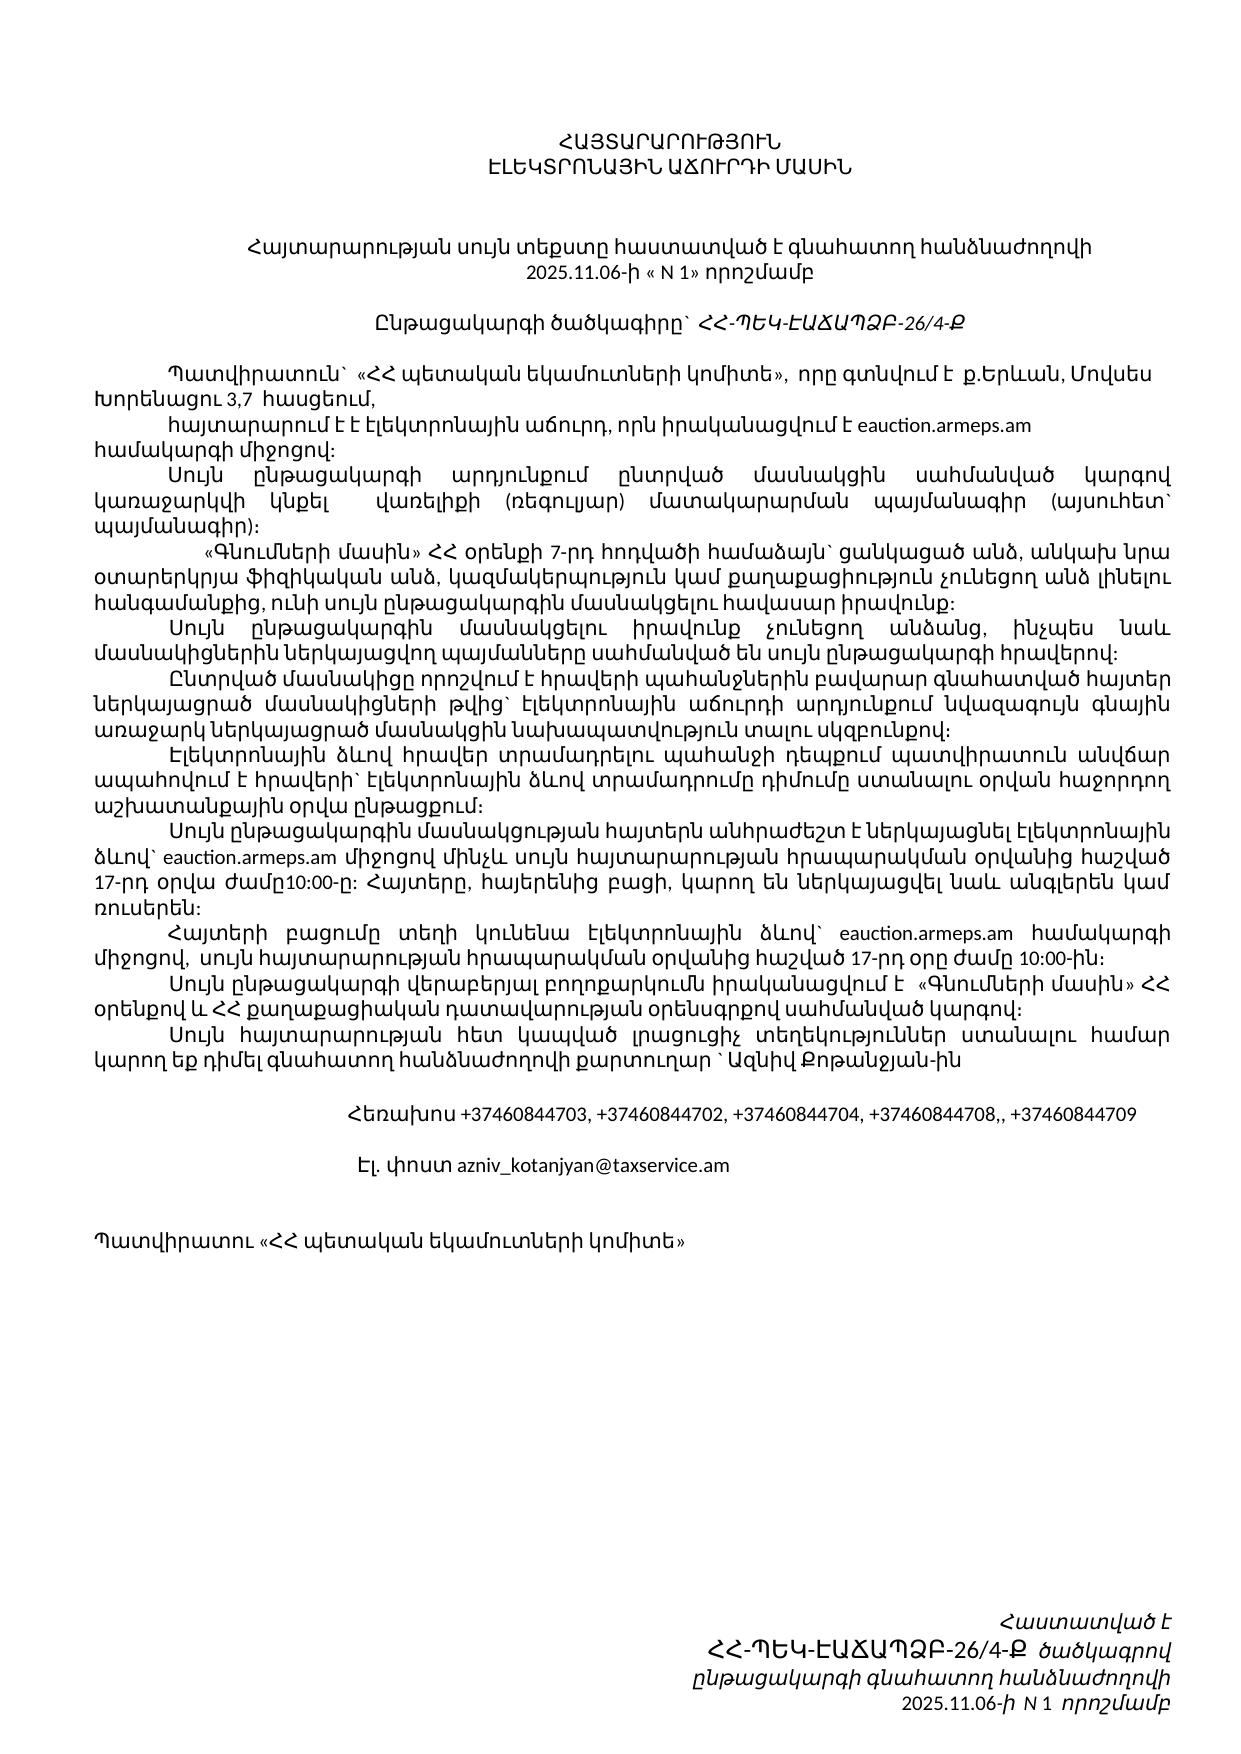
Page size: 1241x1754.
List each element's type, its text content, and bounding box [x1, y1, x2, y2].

text ԷԼԵԿՏՐՈՆԱՅԻՆ ԱՃՈՒՐԴԻ ՄԱՍԻՆ [94, 154, 1171, 180]
text Հաստատված է [94, 1609, 1171, 1634]
text Հեռախոս +37460844703, +37460844702, +37460844704, +37460844708,, +37460844709 [94, 1101, 1171, 1126]
text ընթացակարգի գնահատող հանձնաժողովի [94, 1665, 1171, 1690]
text Հայտերի բացումը տեղի կունենա էլեկտրոնային ձևով` eauction.armeps.am համակարգի միջոցով, սույն հայտարարության հրապարակման օրվանից հաշված 17-րդ օրը ժամը 10:00-ին։ [94, 920, 1171, 971]
text Էլ. փոստ azniv_kotanjyan@taxservice.am [94, 1152, 1171, 1177]
text ՀՀ-ՊԵԿ-ԷԱՃԱՊՁԲ-26/4-Ք ծածկագրով [94, 1634, 1171, 1665]
text Սույն ընթացակարգին մասնակցելու իրավունք չունեցող անձանց, ինչպես նաև մասնակիցներին ներկայացվող պայմանները սահմանված են սույն ընթացակարգի հրավերով: [94, 615, 1171, 666]
text 2025.11.06 -ի N 1 որոշմամբ [94, 1690, 1171, 1716]
text Էլեկտրոնային ձևով հրավեր տրամադրելու պահանջի դեպքում պատվիրատուն անվճար ապահովում է հրավերի` էլեկտրոնային ձևով տրամադրումը դիմումը ստանալու օրվան հաջորդող աշխատանքային օրվա ընթացքում։ [94, 742, 1171, 818]
text «Գնումների մասին» ՀՀ օրենքի 7-րդ հոդվածի համաձայն` ցանկացած անձ, անկախ նրա օտարերկրյա ֆիզիկական անձ, կազմակերպություն կամ քաղաքացիություն չունեցող անձ լինելու հանգամանքից, ունի սույն ընթացակարգին մասնակցելու հավասար իրավունք: [94, 539, 1171, 615]
text Սույն ընթացակարգին մասնակցության հայտերն անհրաժեշտ է ներկայացնել էլեկտրոնային ձևով` eauction.armeps.am միջոցով մինչև սույն հայտարարության հրապարակման օրվանից հաշված 17-րդ օրվա ժամը10:00-ը: Հայտերը, հայերենից բացի, կարող են ներկայացվել նաև անգլերեն կամ ռուսերեն: [94, 818, 1171, 920]
text Ընթացակարգի ծածկագիրը` ՀՀ-ՊԵԿ-ԷԱՃԱՊՁԲ-26/4-Ք [94, 310, 1171, 336]
text Հայտարարության սույն տեքստը հաստատված է գնահատող հանձնաժողովի [94, 234, 1171, 259]
text ՀԱՅՏԱՐԱՐՈՒԹՅՈՒՆ [94, 129, 1171, 154]
text Սույն ընթացակարգի վերաբերյալ բողոքարկումն իրականացվում է «Գնումների մասին» ՀՀ օրենքով և ՀՀ քաղաքացիական դատավարության օրենսգրքով սահմանված կարգով։ [94, 971, 1171, 1022]
text Ընտրված մասնակիցը որոշվում է հրավերի պահանջներին բավարար գնահատված հայտեր ներկայացրած մասնակիցների թվից` էլեկտրոնային աճուրդի արդյունքում նվազագույն գնային առաջարկ ներկայացրած մասնակցին նախապատվություն տալու սկզբունքով։ [94, 666, 1171, 742]
text 2025.11.06 -ի « N 1» որոշմամբ [94, 259, 1171, 285]
text Սույն ընթացակարգի արդյունքում ընտրված մասնակցին սահմանված կարգով կառաջարկվի կնքել վառելիքի (ռեգուլյար) մատակարարման պայմանագիր (այսուհետ` պայմանագիր)։ [94, 463, 1171, 539]
text հայտարարում է է էլեկտրոնային աճուրդ, որն իրականացվում է eauction.armeps.am համակարգի միջոցով: [94, 412, 1171, 463]
text Պատվիրատուն` «ՀՀ պետական եկամուտների կոմիտե», որը գտնվում է ք.Երևան, Մովսես Խորենացու 3,7 հասցեում, [94, 361, 1171, 412]
text Սույն հայտարարության հետ կապված լրացուցիչ տեղեկություններ ստանալու համար կարող եք դիմել գնահատող հանձնաժողովի քարտուղար ` Ազնիվ Քոթանջյան-ին [94, 1022, 1171, 1073]
text Պատվիրատու «ՀՀ պետական եկամուտների կոմիտե» [94, 1228, 1171, 1253]
